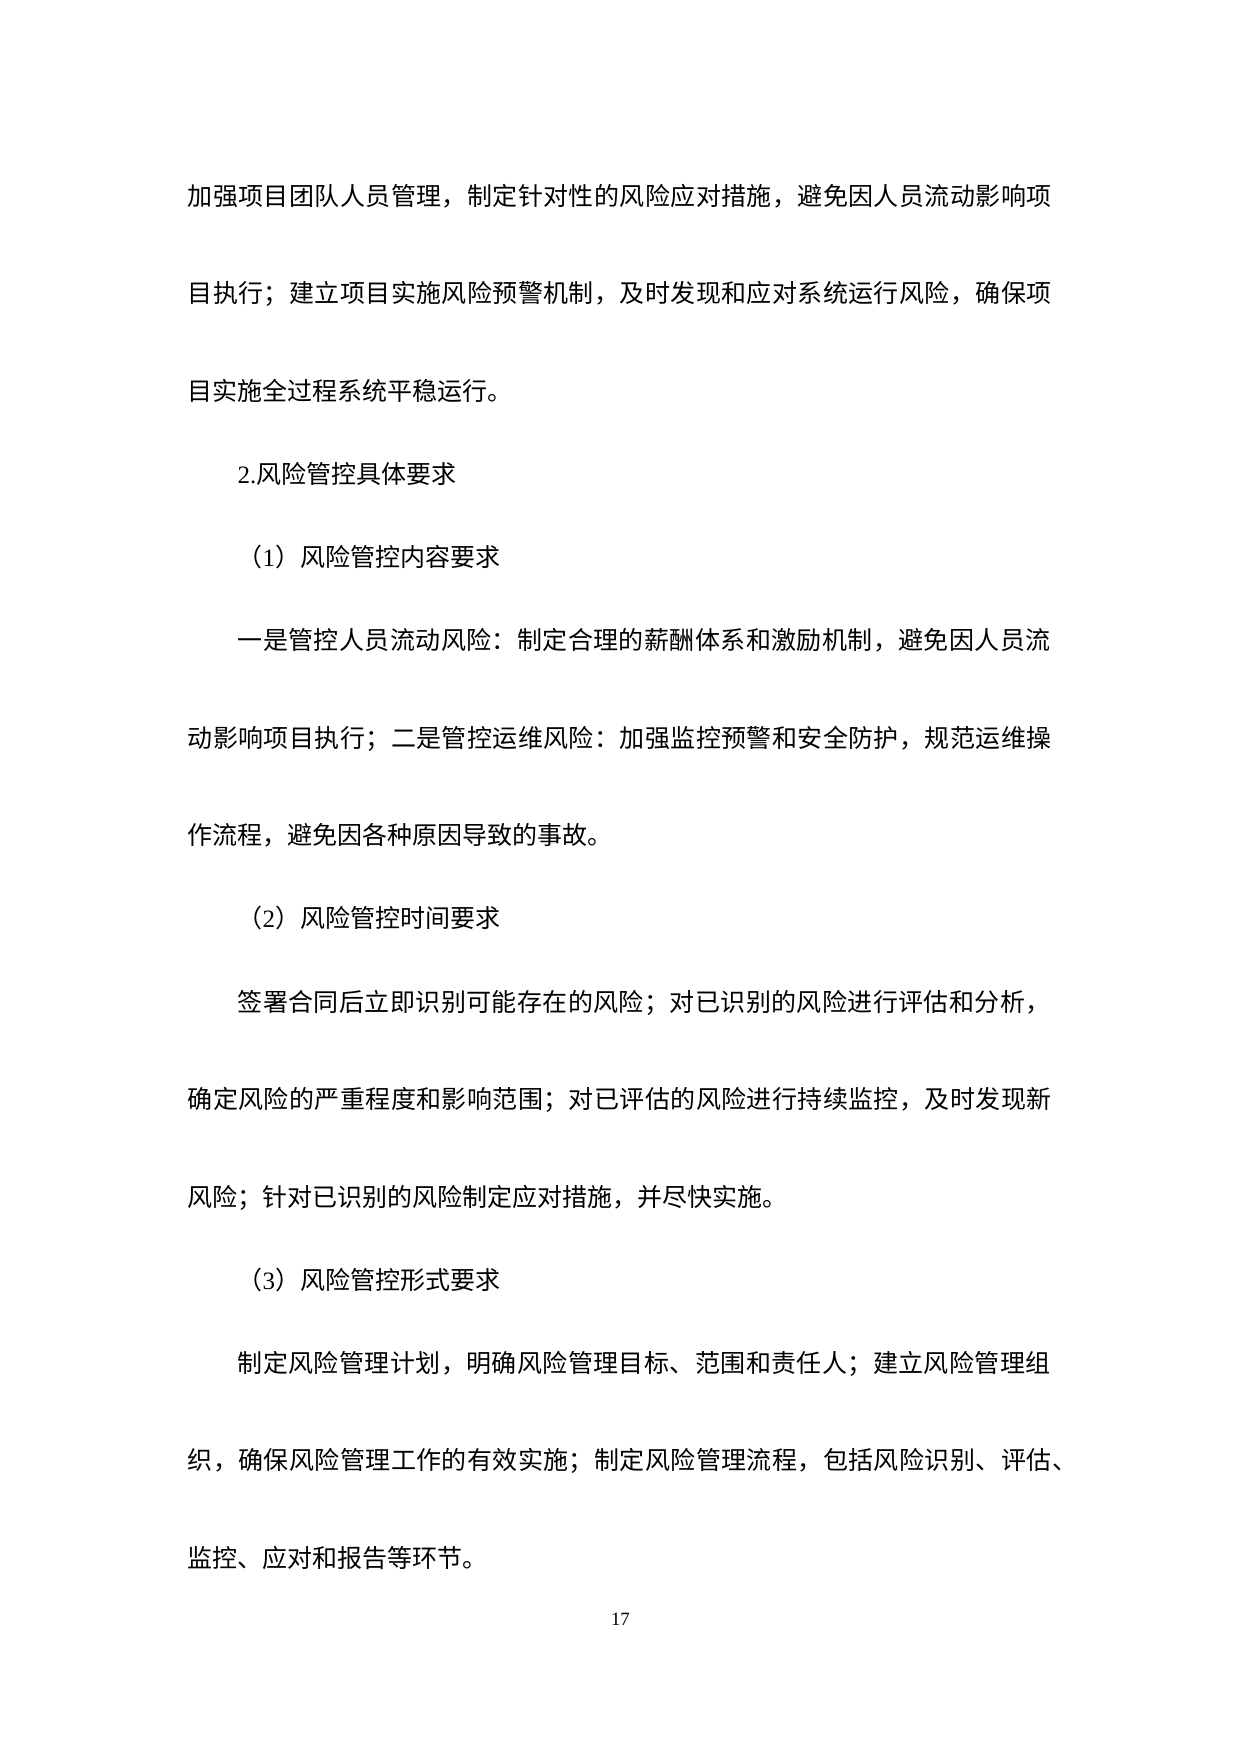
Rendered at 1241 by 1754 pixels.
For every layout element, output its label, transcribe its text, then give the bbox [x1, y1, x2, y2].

text （2）风险管控时间要求 [187, 884, 1053, 949]
text 一是管控人员流动风险：制定合理的薪酬体系和激励机制，避免因人员流动影响项目执行；二是管控运维风险：加强监控预警和安全防护，规范运维操作流程，避免因各种原因导致的事故。 [187, 606, 1053, 866]
text 制定风险管理计划，明确风险管理目标、范围和责任人；建立风险管理组织，确保风险管理工作的有效实施；制定风险管理流程，包括风险识别、评估、监控、应对和报告等环节。 [187, 1329, 1053, 1589]
text 2.风险管控具体要求 [187, 440, 1053, 505]
text （1）风险管控内容要求 [187, 523, 1053, 588]
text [187, 162, 1053, 422]
text （3）风险管控形式要求 [187, 1246, 1053, 1311]
text 签署合同后立即识别可能存在的风险；对已识别的风险进行评估和分析，确定风险的严重程度和影响范围；对已评估的风险进行持续监控，及时发现新风险；针对已识别的风险制定应对措施，并尽快实施。 [187, 968, 1053, 1228]
